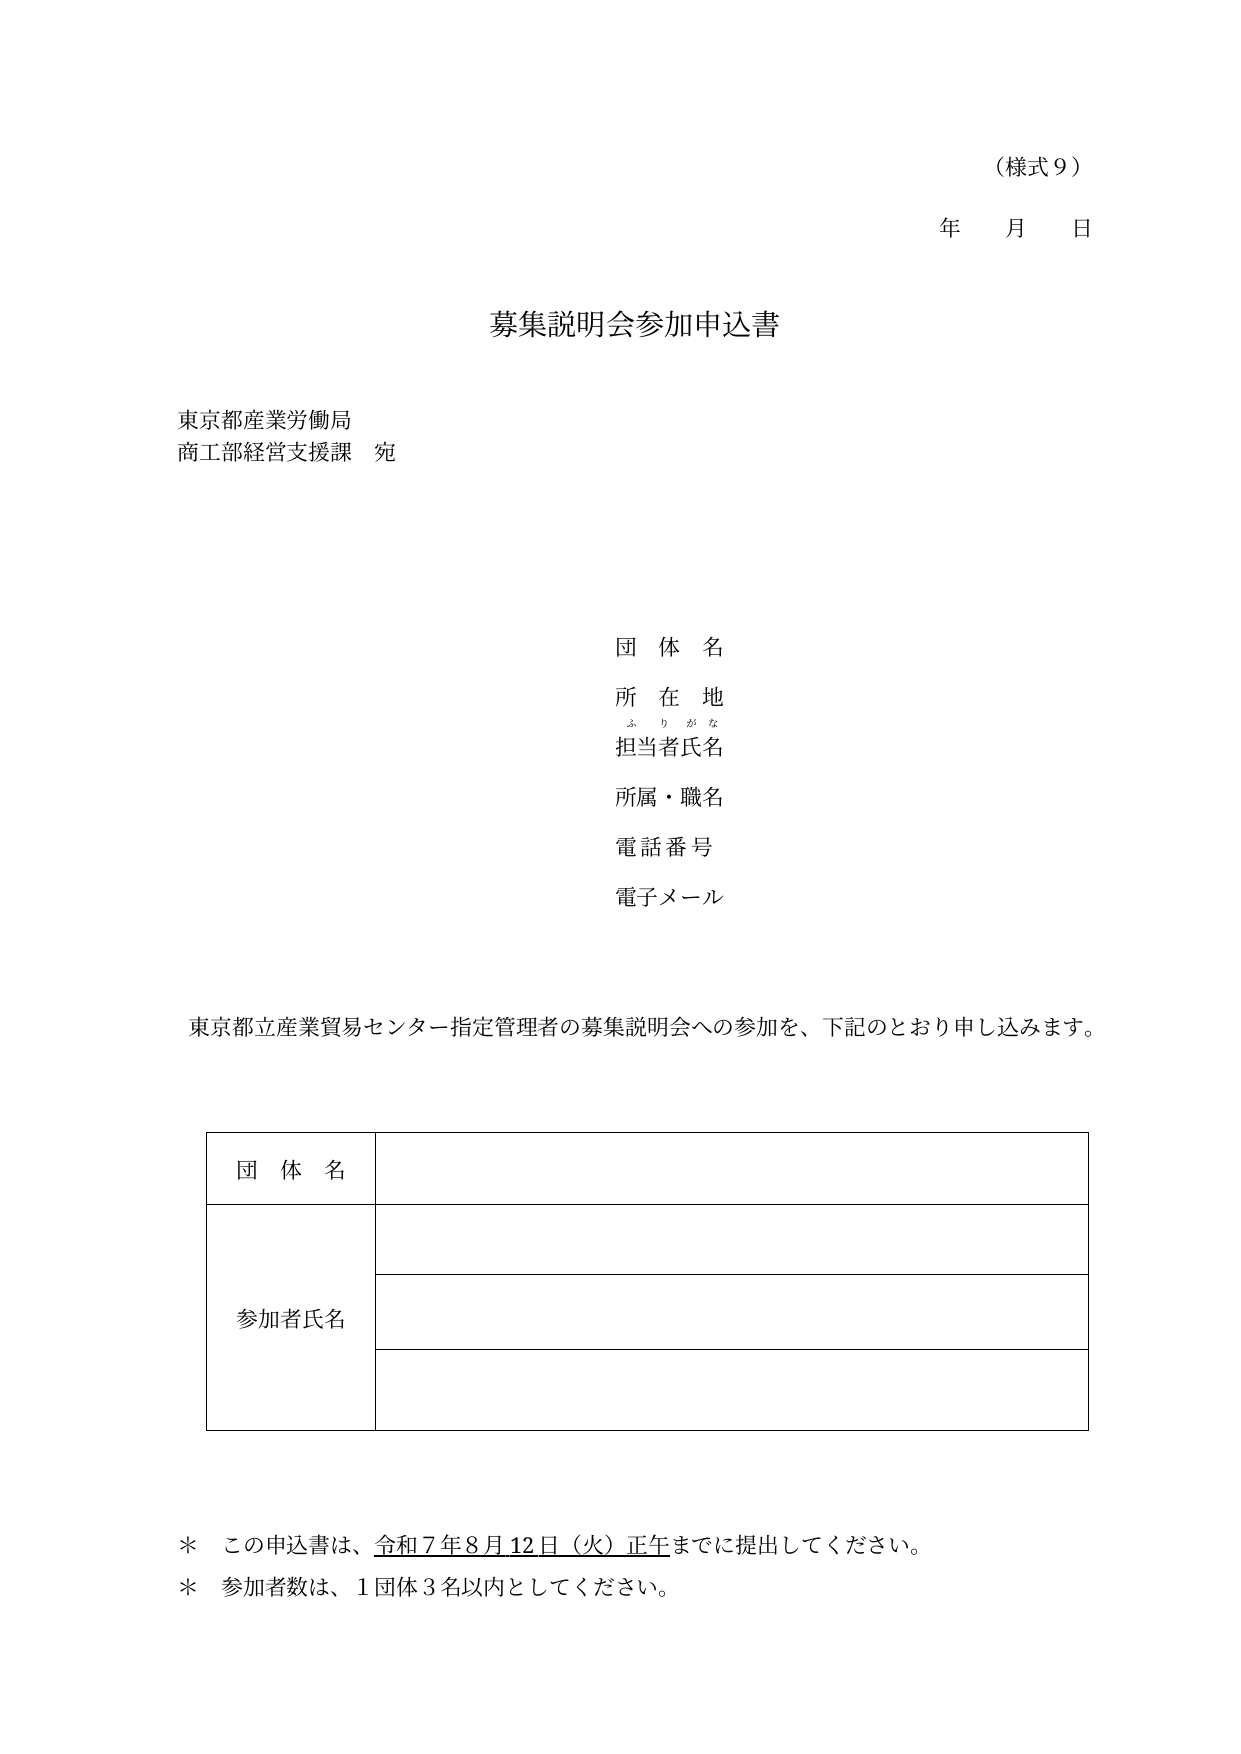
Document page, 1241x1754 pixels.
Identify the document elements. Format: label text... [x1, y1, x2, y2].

text ＊ この申込書は、令和７年８月12日（火）正午までに提出してください。 [177, 1520, 1088, 1562]
text 電話番号 [177, 816, 1092, 866]
table_cell [376, 1205, 1088, 1273]
text 募集説明会参加申込書 [177, 302, 1092, 344]
table_header [376, 1133, 1088, 1204]
text （様式９） [177, 150, 1092, 181]
text 所属・職名 [177, 766, 1092, 816]
text 年 月 日 [177, 211, 1092, 243]
table_header 団 体 名 [207, 1133, 375, 1204]
text 所 在 地 [177, 666, 1092, 716]
table_cell 参加者氏名 [207, 1205, 375, 1430]
text 団 体 名 [177, 616, 1092, 666]
table_cell [376, 1350, 1088, 1430]
text 東京都産業労働局 [177, 404, 1092, 435]
text ＊ 参加者数は、１団体３名以内としてください。 [177, 1562, 1088, 1604]
text 電子メール [177, 866, 1092, 916]
text 東京都立産業貿易センター指定管理者の募集説明会への参加を、下記のとおり申し込みます。 [177, 1005, 1092, 1042]
table_cell [376, 1275, 1088, 1349]
text 商工部経営支援課 宛 [177, 435, 1092, 467]
